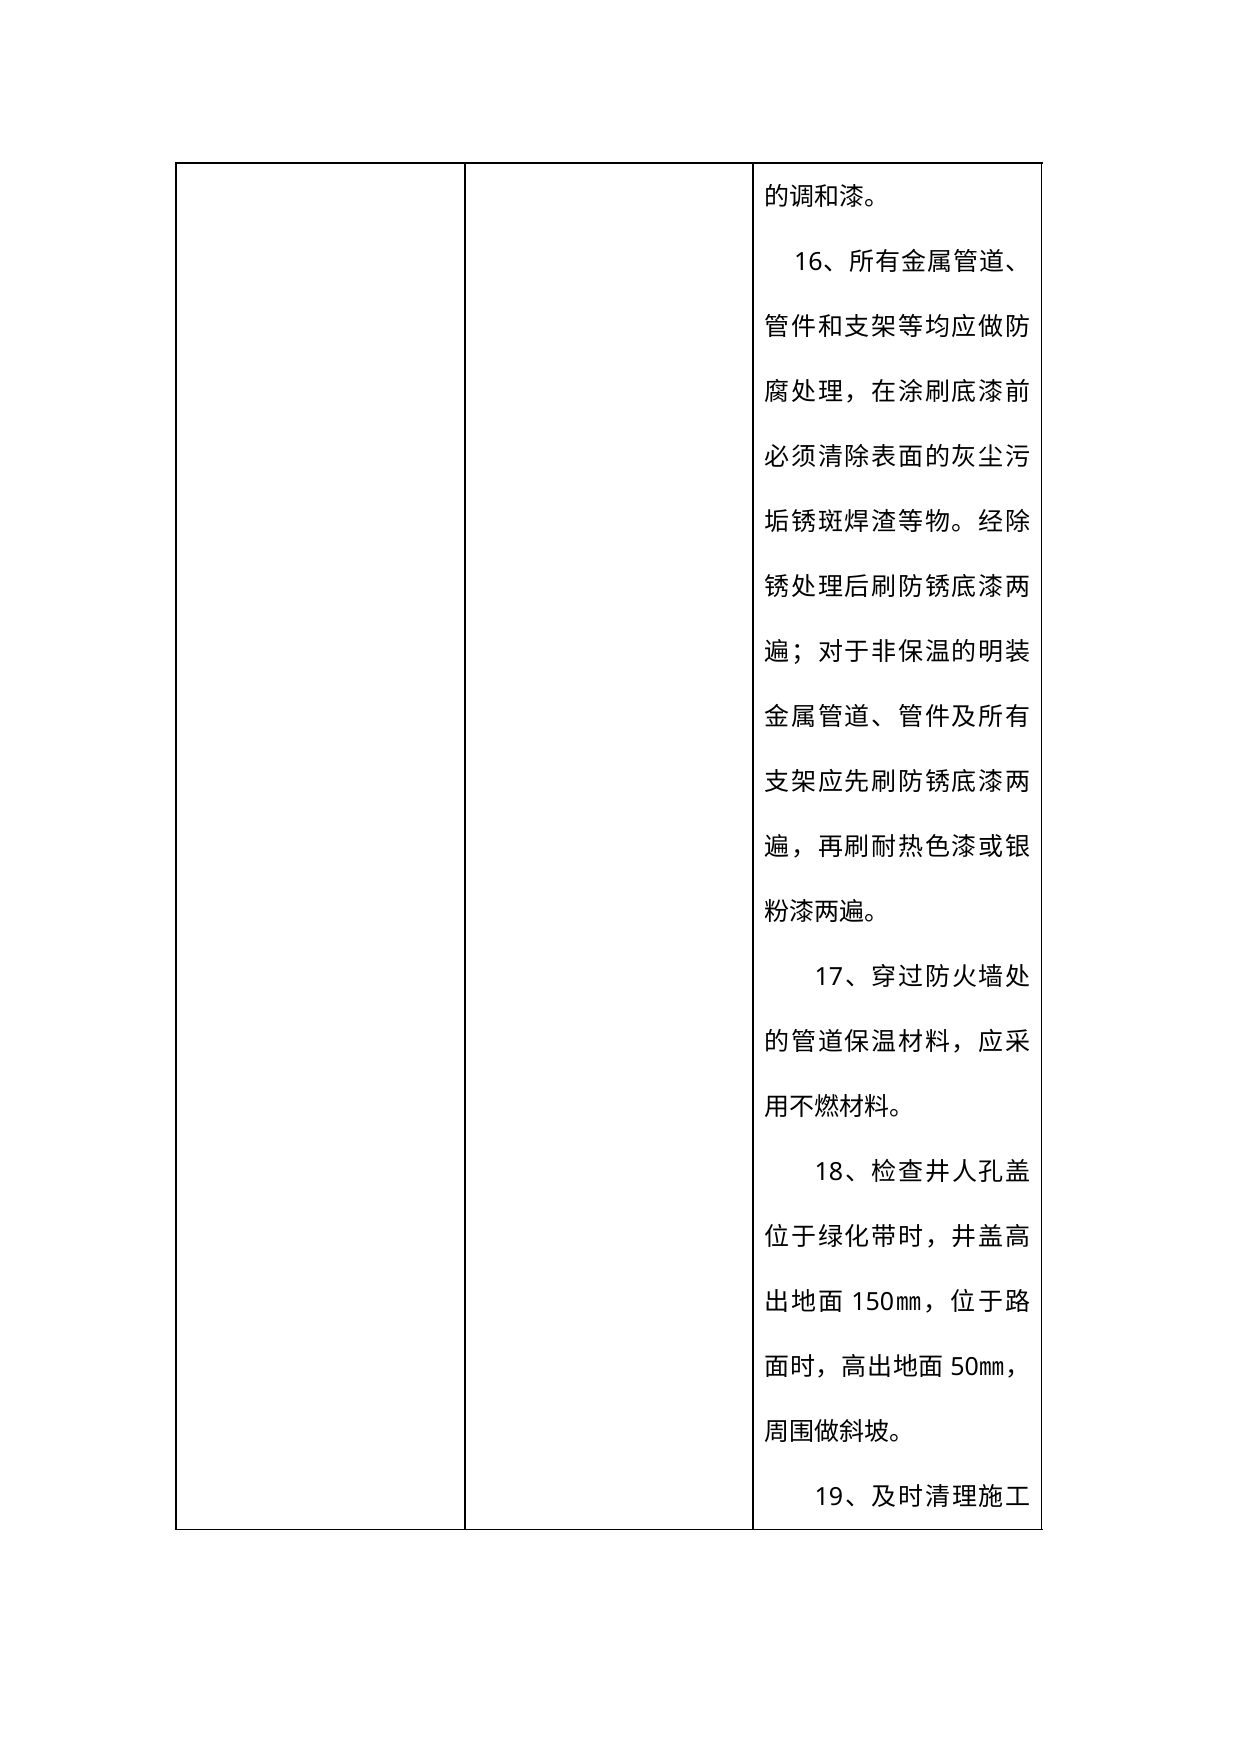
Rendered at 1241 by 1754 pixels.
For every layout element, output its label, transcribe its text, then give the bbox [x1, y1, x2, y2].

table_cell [754, 164, 1041, 1528]
table_cell 1 [466, 164, 752, 1528]
table_cell [177, 164, 464, 1528]
